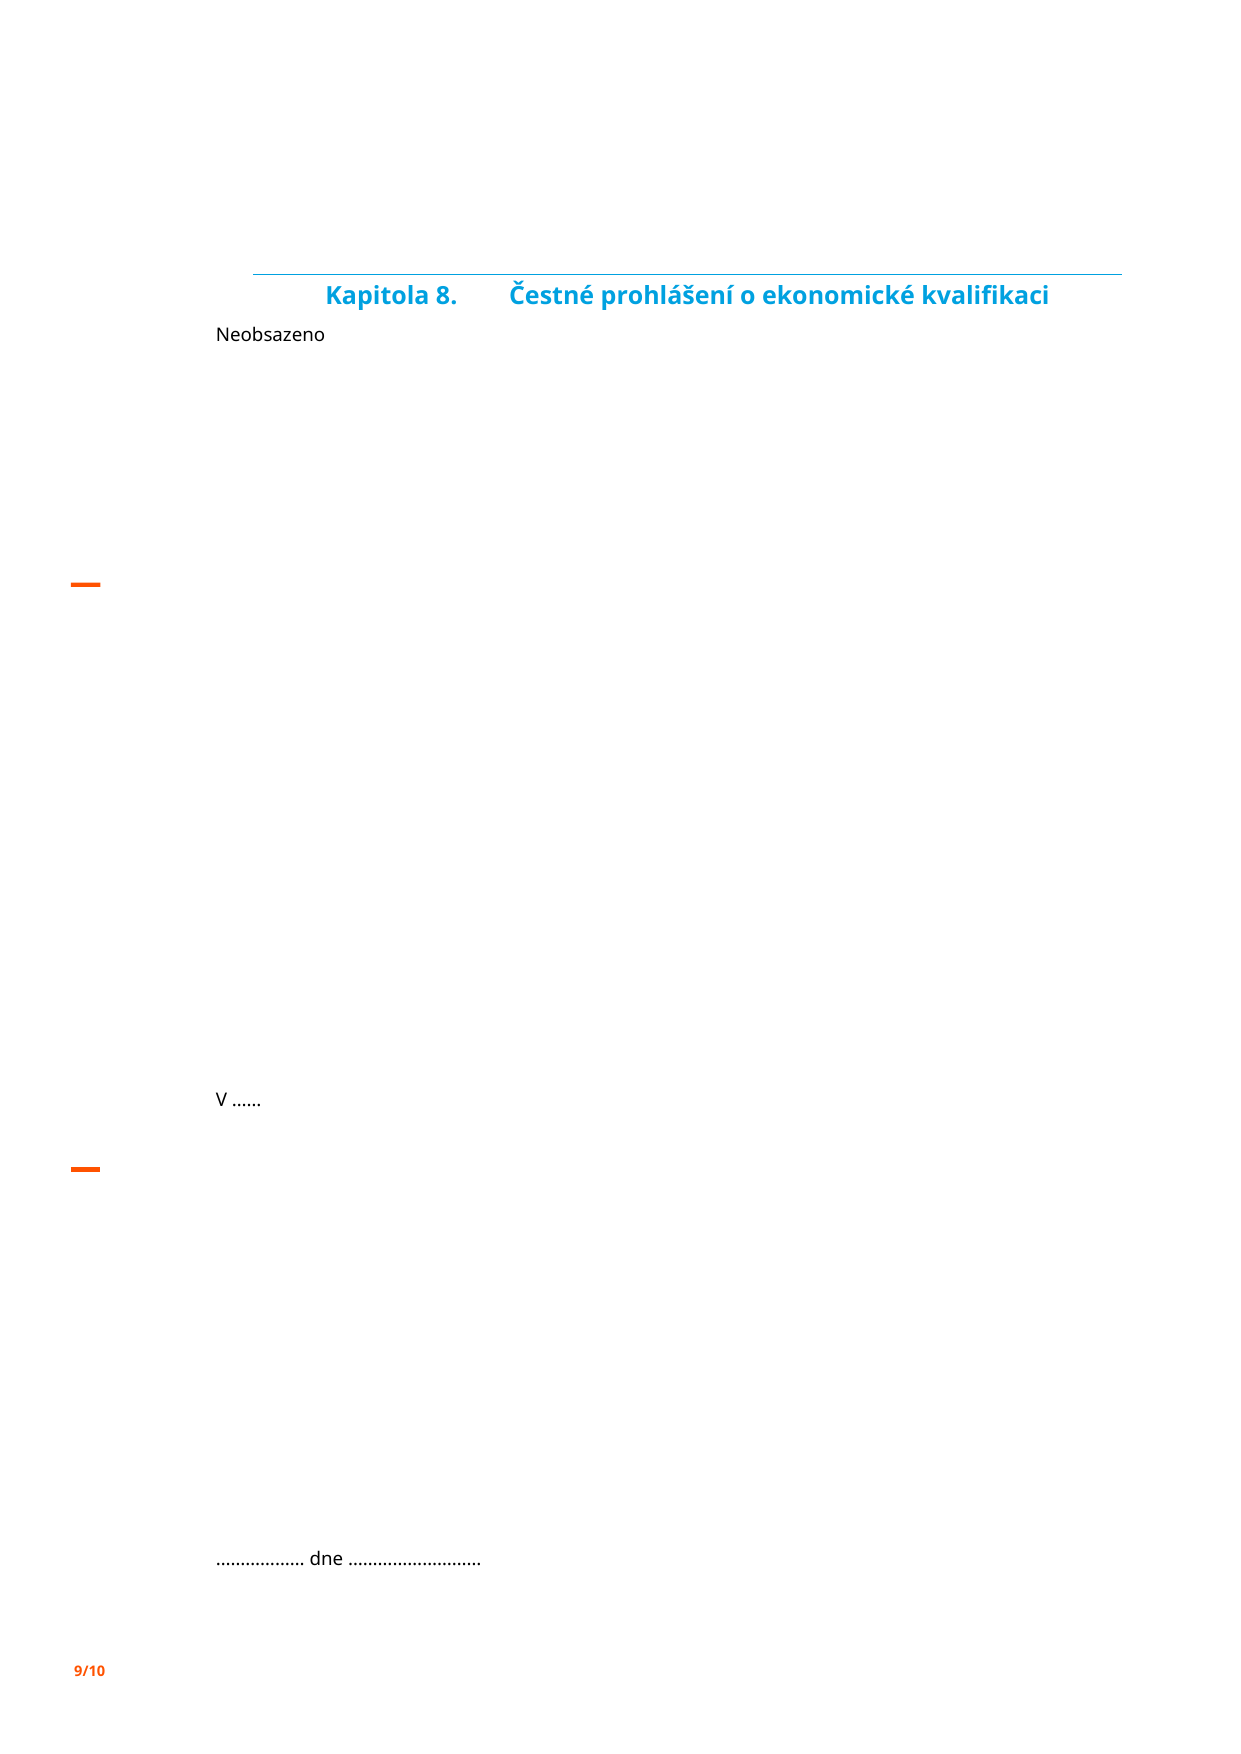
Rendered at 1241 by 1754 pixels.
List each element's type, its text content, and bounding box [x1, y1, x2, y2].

subtitle Čestné prohlášení o ekonomické kvalifikaci [253, 275, 1122, 312]
text Neobsazeno [216, 321, 1122, 347]
text ……………… dne ……………………… [216, 1545, 1122, 1571]
text V …… [216, 1086, 1122, 1112]
